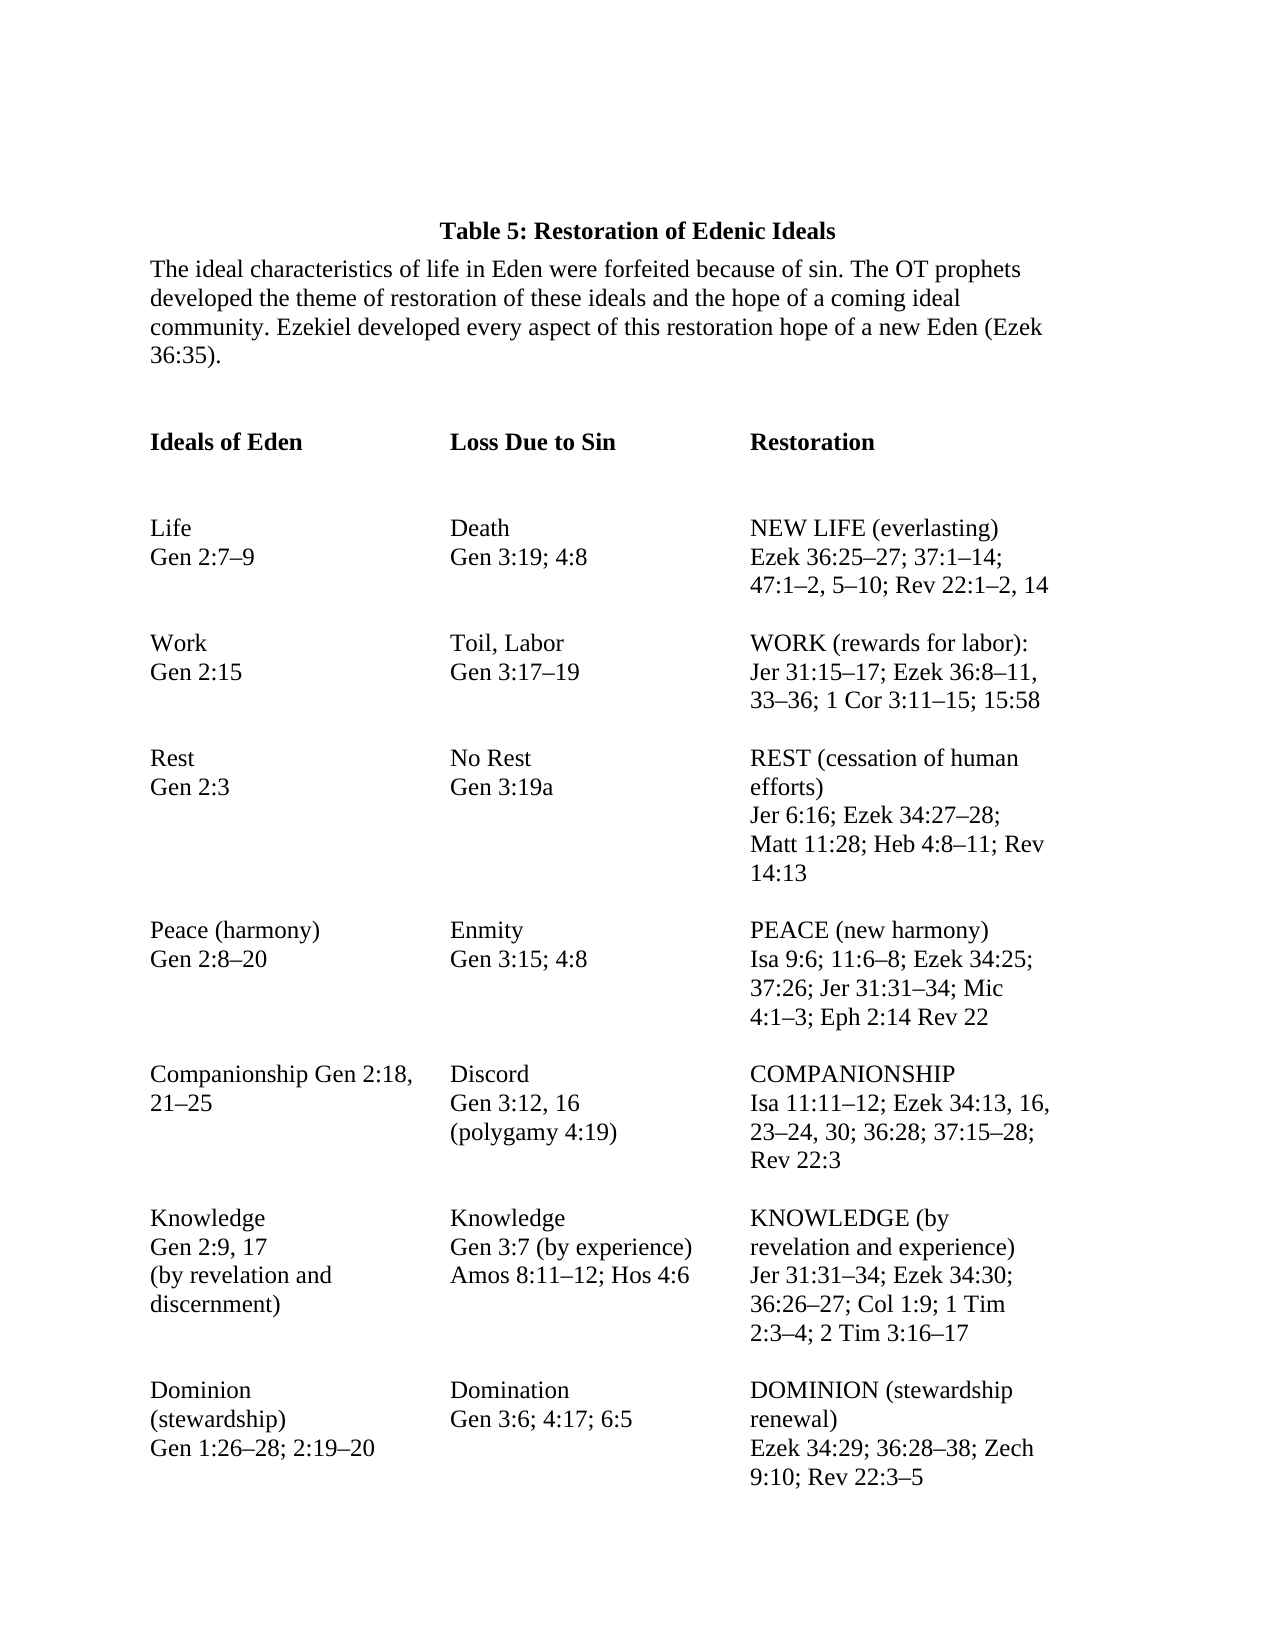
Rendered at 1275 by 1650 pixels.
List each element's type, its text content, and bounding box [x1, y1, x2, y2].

table_cell Death Gen 3:19; 4:8 [450, 513, 750, 628]
text Table 5: Restoration of Edenic Ideals [150, 216, 1125, 245]
table_cell Work Gen 2:15 [150, 628, 450, 743]
table_cell PEACE (new harmony) Isa 9:6; 11:6–8; Ezek 34:25; 37:26; Jer 31:31–34; Mic 4:1–3; Eph 2:14 Rev 22 [750, 916, 1050, 1059]
table_cell Enmity Gen 3:15; 4:8 [450, 916, 750, 1059]
table_cell No Rest Gen 3:19a [450, 743, 750, 916]
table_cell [450, 1376, 750, 1491]
table_cell Discord Gen 3:12, 16 (polygamy 4:19) [450, 1059, 750, 1203]
table_cell Ideals of Eden [150, 398, 450, 513]
table_cell Toil, Labor Gen 3:17–19 [450, 628, 750, 743]
table_header The ideal characteristics of life in Eden were forfeited because of sin. The OT prophets developed the theme of restoration of these ideals and the hope of a coming ideal community. Ezekiel developed every aspect of this restoration hope of a new Eden (Ezek 36:35). [150, 254, 1050, 398]
table_cell COMPANIONSHIP Isa 11:11–12; Ezek 34:13, 16, 23–24, 30; 36:28; 37:15–28; Rev 22:3 [750, 1059, 1050, 1203]
table_cell Peace (harmony) Gen 2:8–20 [150, 916, 450, 1059]
table_cell NEW LIFE (everlasting) Ezek 36:25–27; 37:1–14; 47:1–2, 5–10; Rev 22:1–2, 14 [750, 513, 1050, 628]
table_cell Loss Due to Sin [450, 398, 750, 513]
table_cell Knowledge Gen 2:9, 17 (by revelation and discernment) [150, 1203, 450, 1376]
table_cell KNOWLEDGE (by revelation and experience) Jer 31:31–34; Ezek 34:30; 36:26–27; Col 1:9; 1 Tim 2:3–4; 2 Tim 3:16–17 [750, 1203, 1050, 1376]
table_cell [150, 1376, 450, 1491]
table_cell Knowledge Gen 3:7 (by experience) Amos 8:11–12; Hos 4:6 [450, 1203, 750, 1376]
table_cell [750, 1376, 1050, 1491]
table_cell WORK (rewards for labor): Jer 31:15–17; Ezek 36:8–11, 33–36; 1 Cor 3:11–15; 15:58 [750, 628, 1050, 743]
table_cell Rest Gen 2:3 [150, 743, 450, 916]
table_cell Restoration [750, 398, 1050, 513]
table_cell Life Gen 2:7–9 [150, 513, 450, 628]
table_cell REST (cessation of human efforts) Jer 6:16; Ezek 34:27–28; Matt 11:28; Heb 4:8–11; Rev 14:13 [750, 743, 1050, 916]
table_cell Companionship Gen 2:18, 21–25 [150, 1059, 450, 1203]
